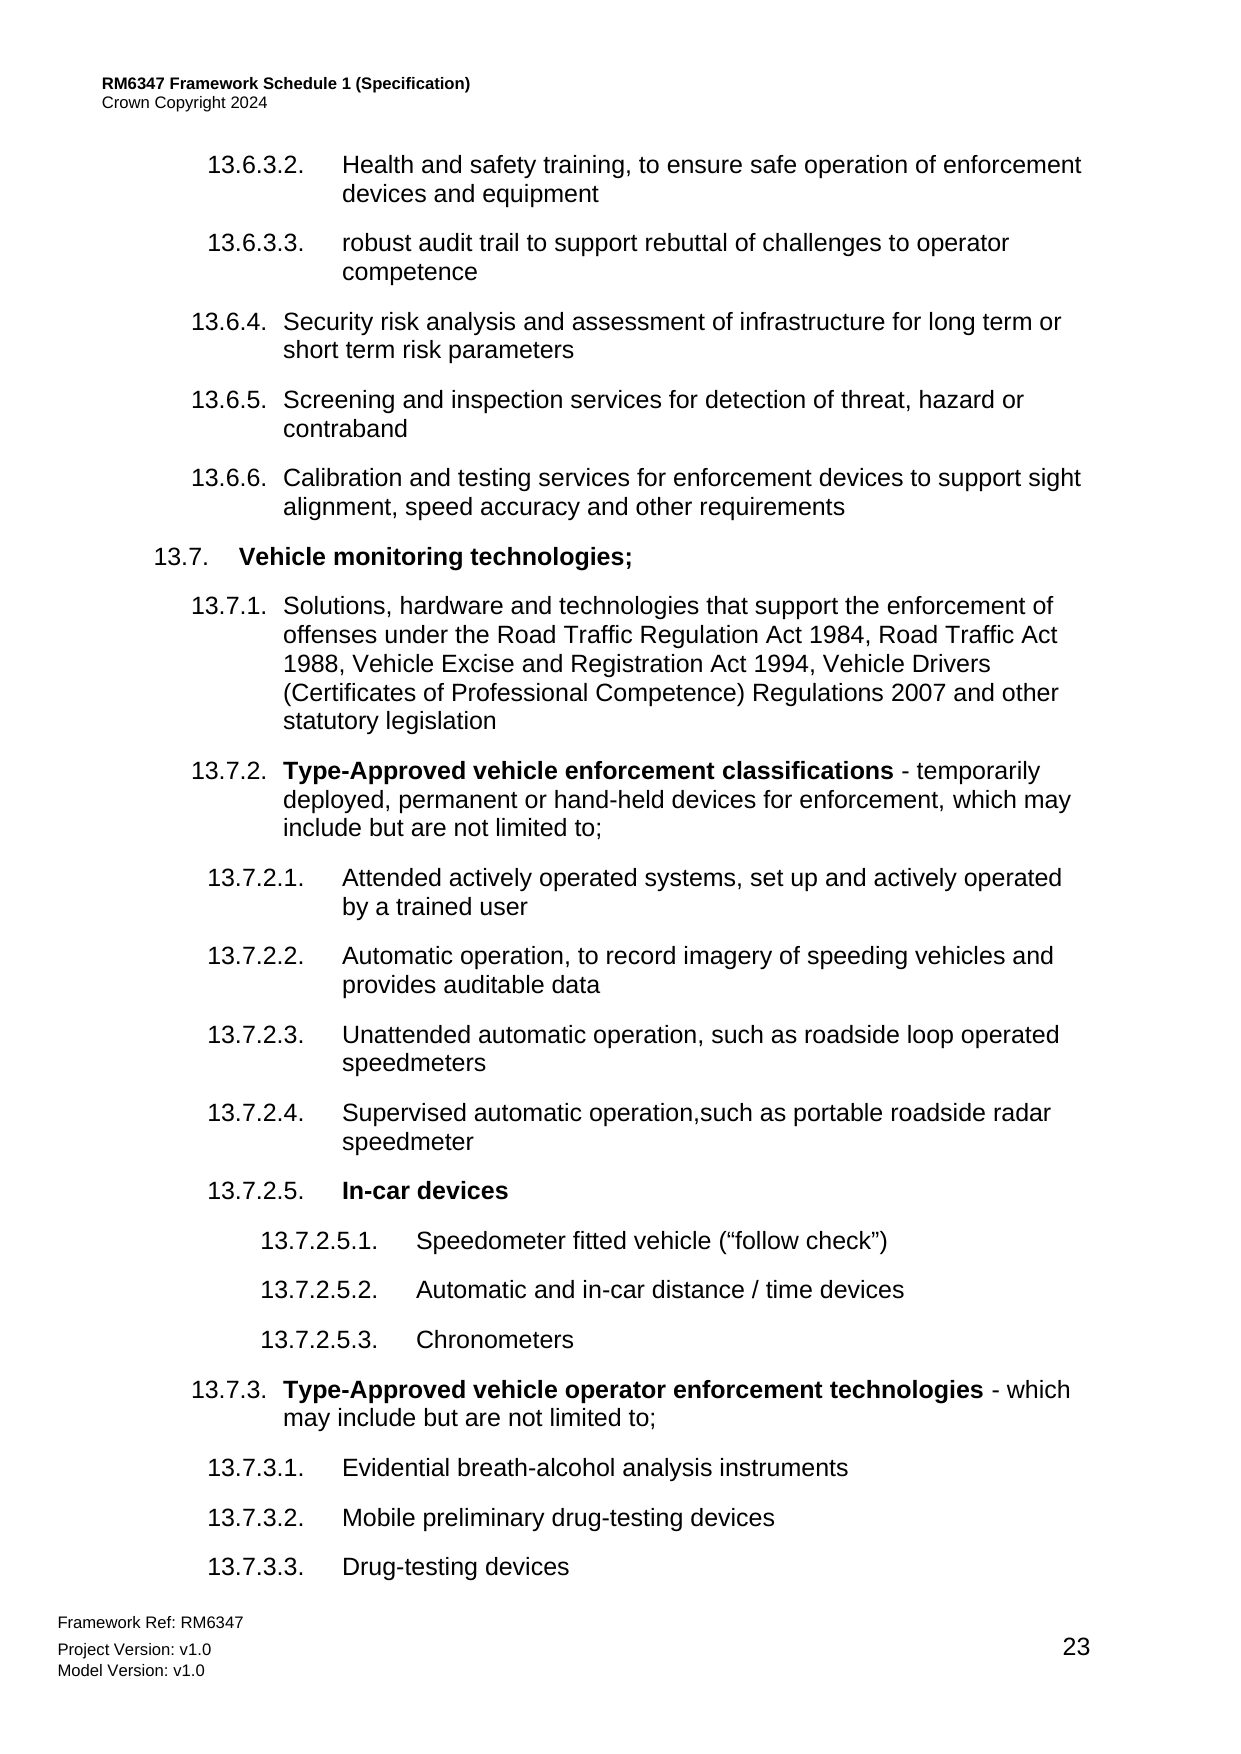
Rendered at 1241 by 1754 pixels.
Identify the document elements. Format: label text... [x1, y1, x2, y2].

list Calibration and testing services for enforcement devices to support sight alignment, speed accuracy and other requirements [267, 463, 1090, 521]
list Mobile preliminary drug-testing devices [304, 1502, 1090, 1531]
list Drug-testing devices [304, 1552, 1090, 1581]
list Type-Approved vehicle enforcement classifications - temporarily deployed, permanent or hand-held devices for enforcement, which may include but are not limited to; [267, 756, 1090, 842]
list robust audit trail to support rebuttal of challenges to operator competence [304, 228, 1090, 286]
list In-car devices [304, 1176, 1090, 1205]
list Attended actively operated systems, set up and actively operated by a trained user [304, 863, 1090, 920]
list Unattended automatic operation, such as roadside loop operated speedmeters [304, 1019, 1090, 1077]
list Security risk analysis and assessment of infrastructure for long term or short term risk parameters [267, 307, 1090, 364]
list Health and safety training, to ensure safe operation of enforcement devices and equipment [304, 150, 1090, 207]
list Automatic operation, to record imagery of speeding vehicles and provides auditable data [304, 941, 1090, 999]
list Vehicle monitoring technologies; [209, 542, 1090, 570]
list Supervised automatic operation,such as portable roadside radar speedmeter [304, 1098, 1090, 1155]
list Evidential breath-alcohol analysis instruments [304, 1453, 1090, 1482]
list Speedometer fitted vehicle (“follow check”) [378, 1226, 1090, 1254]
list Screening and inspection services for detection of threat, hazard or contraband [267, 385, 1090, 442]
list Solutions, hardware and technologies that support the enforcement of offenses under the Road Traffic Regulation Act 1984, Road Traffic Act 1988, Vehicle Excise and Registration Act 1994, Vehicle Drivers (Certificates of Professional Competence) Regulations 2007 and other statutory legislation [267, 591, 1090, 735]
list Automatic and in-car distance / time devices [378, 1275, 1090, 1304]
list Type-Approved vehicle operator enforcement technologies - which may include but are not limited to; [267, 1374, 1090, 1432]
list Chronometers [378, 1325, 1090, 1354]
